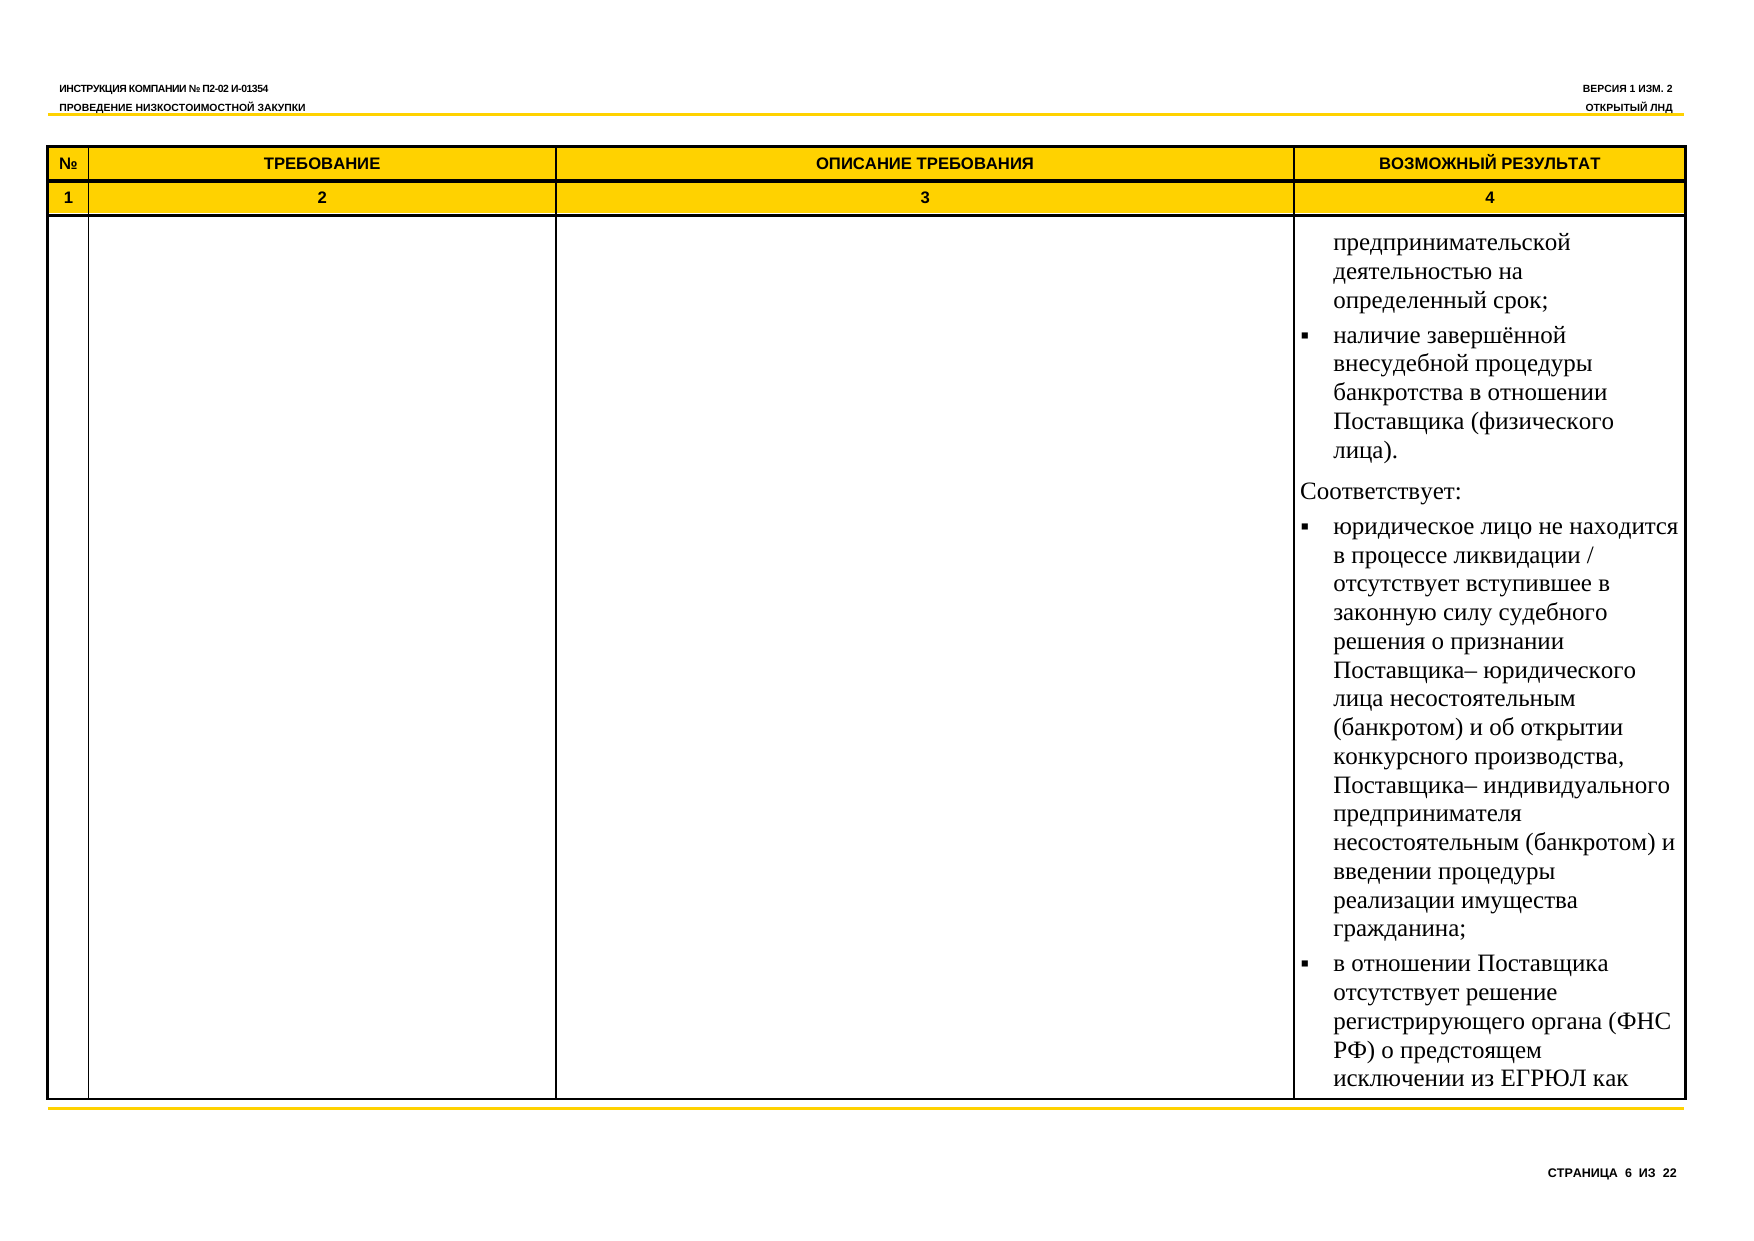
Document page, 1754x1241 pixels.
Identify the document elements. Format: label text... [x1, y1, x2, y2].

table_header № [49, 148, 88, 179]
table_cell 3 [557, 183, 1293, 213]
table_cell [49, 217, 88, 1098]
table_header Возможный результат [1295, 148, 1684, 179]
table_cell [557, 217, 1293, 1098]
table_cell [89, 217, 555, 1098]
table_header Описание требования [557, 148, 1293, 179]
table_cell 2 [89, 183, 555, 213]
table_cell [1295, 217, 1684, 1098]
table_cell 4 [1295, 183, 1684, 213]
table_header Требование [89, 148, 555, 179]
table_cell 1 [49, 183, 88, 213]
